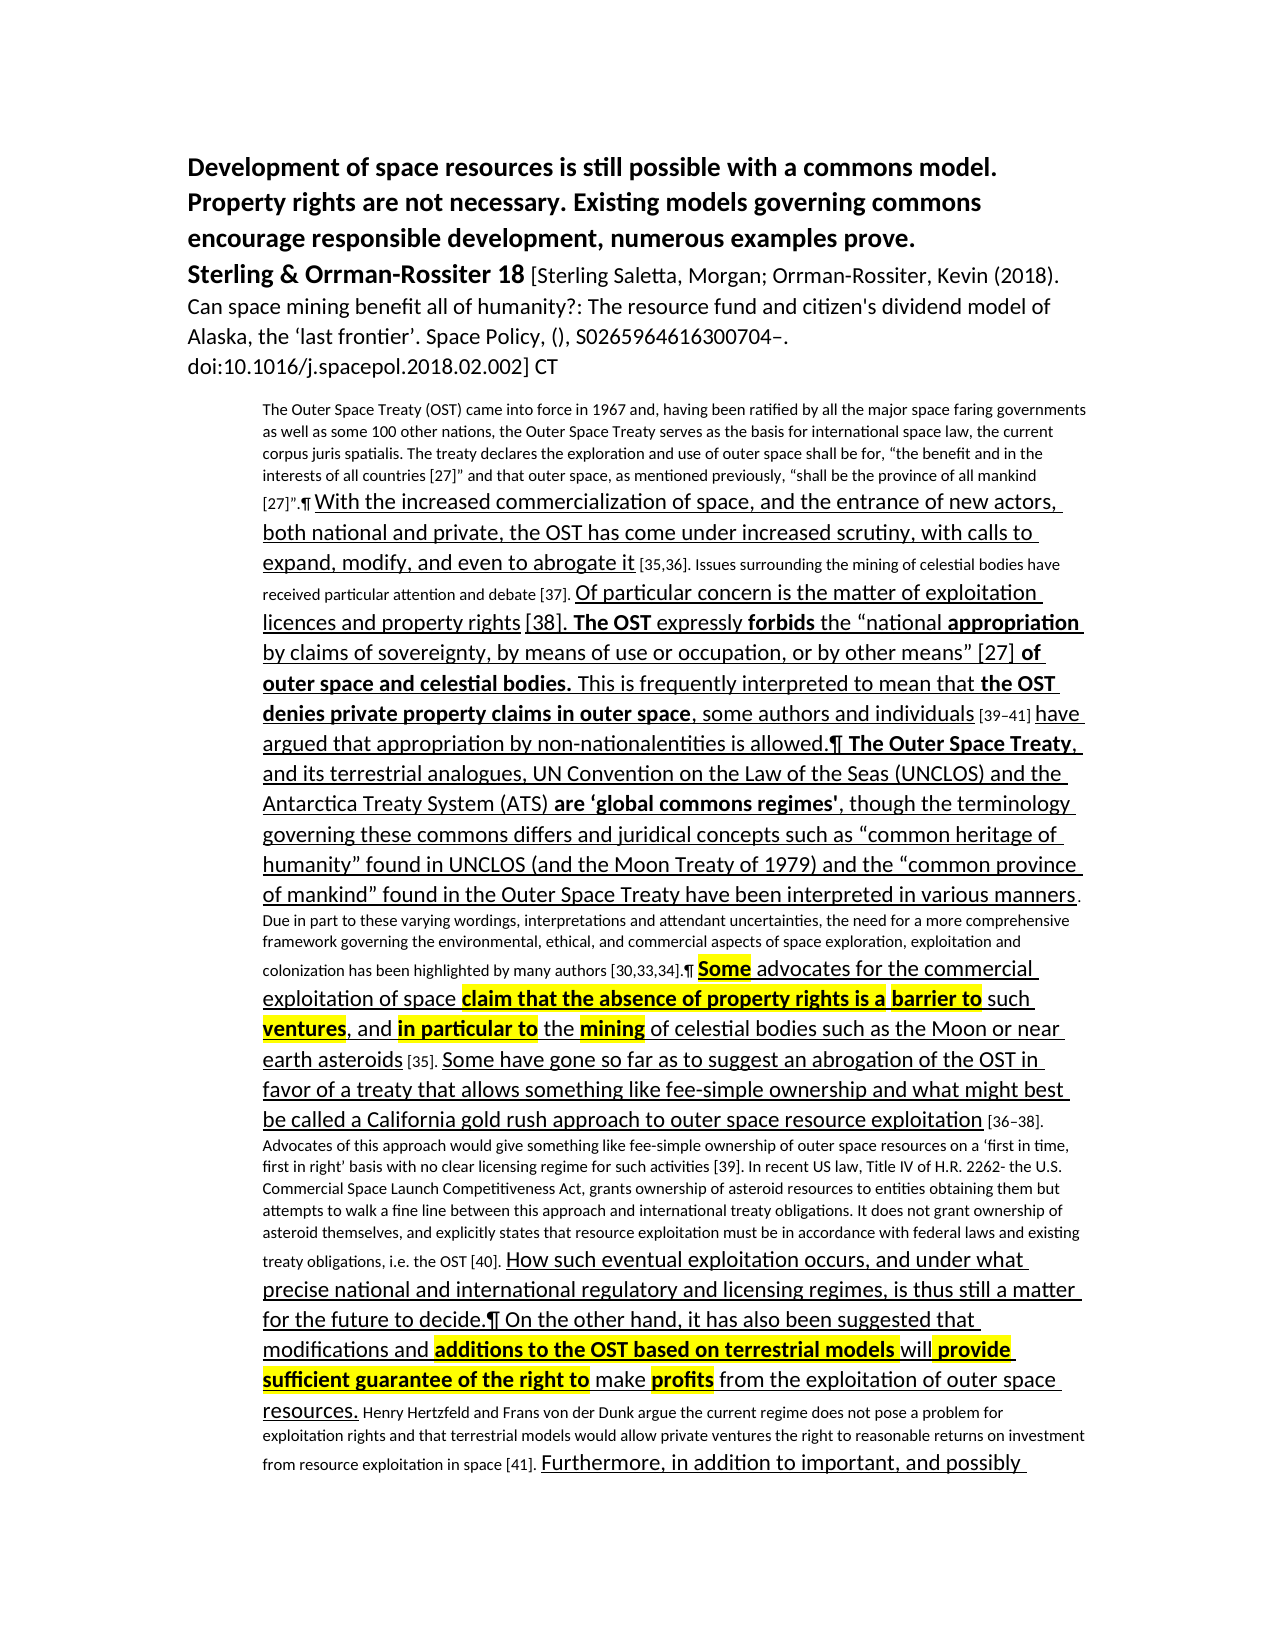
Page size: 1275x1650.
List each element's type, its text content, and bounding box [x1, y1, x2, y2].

subtitle Development of space resources is still possible with a commons model. Property rights are not necessary. Existing models governing commons encourage responsible development, numerous examples prove. [187, 150, 1087, 254]
text Sterling & Orrman-Rossiter 18 [Sterling Saletta, Morgan; Orrman-Rossiter, Kevin (2018). Can space mining benefit all of humanity?: The resource fund and citizen's dividend model of Alaska, the ‘last frontier’. Space Policy, (), S0265964616300704–. doi:10.1016/j.spacepol.2018.02.002] CT [187, 257, 1087, 381]
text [262, 399, 1087, 1476]
